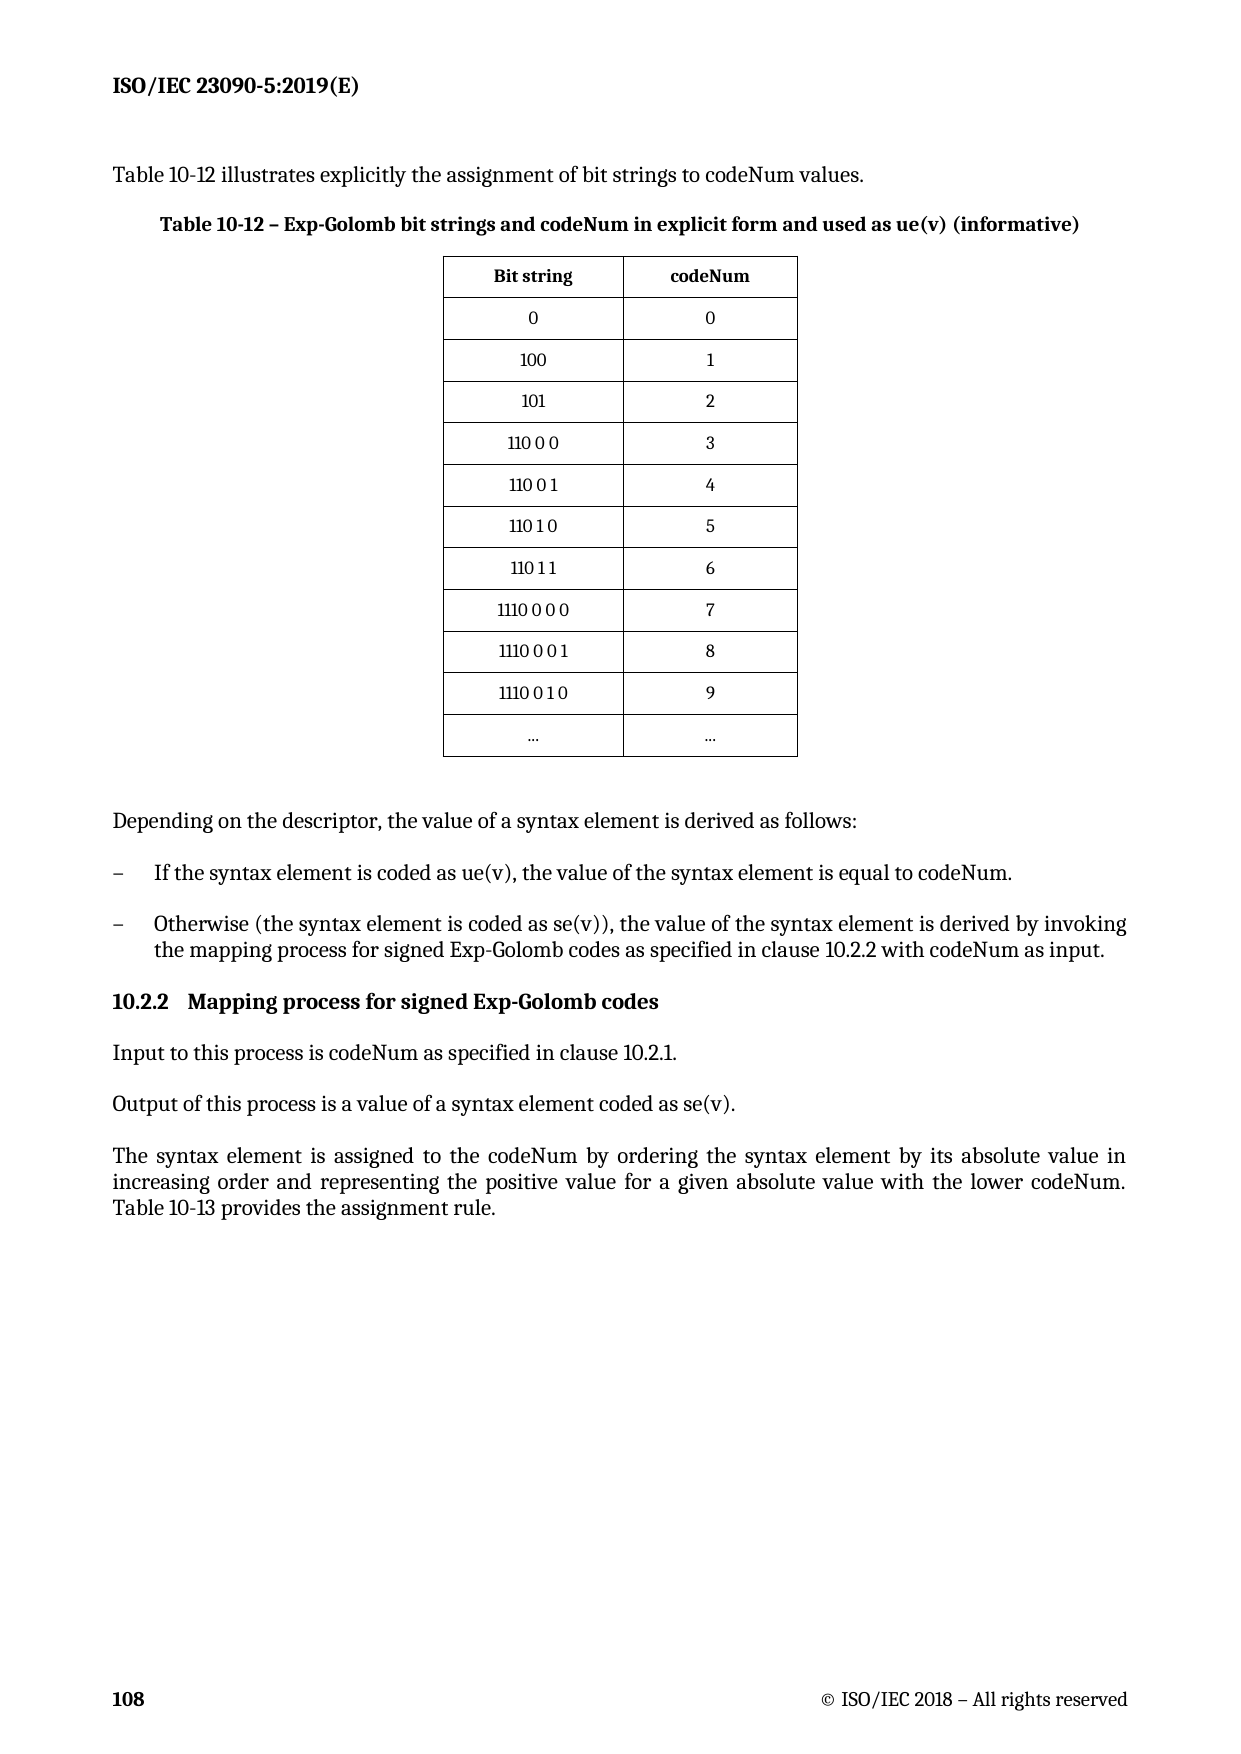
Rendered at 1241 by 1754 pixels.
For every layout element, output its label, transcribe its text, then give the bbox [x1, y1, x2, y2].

text – If the syntax element is coded as ue(v), the value of the syntax element is equal to codeNum. [112, 859, 1128, 886]
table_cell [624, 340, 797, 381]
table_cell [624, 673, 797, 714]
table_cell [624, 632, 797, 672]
subtitle Mapping process for signed Exp-Golomb codes [112, 988, 1128, 1015]
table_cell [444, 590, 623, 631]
text Output of this process is a value of a syntax element coded as se(v). [112, 1091, 1128, 1117]
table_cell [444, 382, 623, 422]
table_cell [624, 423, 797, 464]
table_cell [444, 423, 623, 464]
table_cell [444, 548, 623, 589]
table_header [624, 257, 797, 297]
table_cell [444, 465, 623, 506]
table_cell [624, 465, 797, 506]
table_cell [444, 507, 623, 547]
text – Otherwise (the syntax element is coded as se(v)), the value of the syntax element is derived by invoking the mapping process for signed Exp-Golomb codes as specified in clause 10.2.2 with codeNum as input. [112, 911, 1128, 963]
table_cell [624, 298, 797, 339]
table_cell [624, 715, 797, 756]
text Input to this process is codeNum as specified in clause 10.2.1. [112, 1040, 1128, 1066]
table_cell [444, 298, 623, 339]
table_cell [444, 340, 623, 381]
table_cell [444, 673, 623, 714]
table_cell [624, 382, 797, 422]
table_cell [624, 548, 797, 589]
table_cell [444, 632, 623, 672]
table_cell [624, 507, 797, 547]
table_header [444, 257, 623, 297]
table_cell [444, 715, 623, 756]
text Depending on the descriptor, the value of a syntax element is derived as follows: [112, 808, 1128, 834]
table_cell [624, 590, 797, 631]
